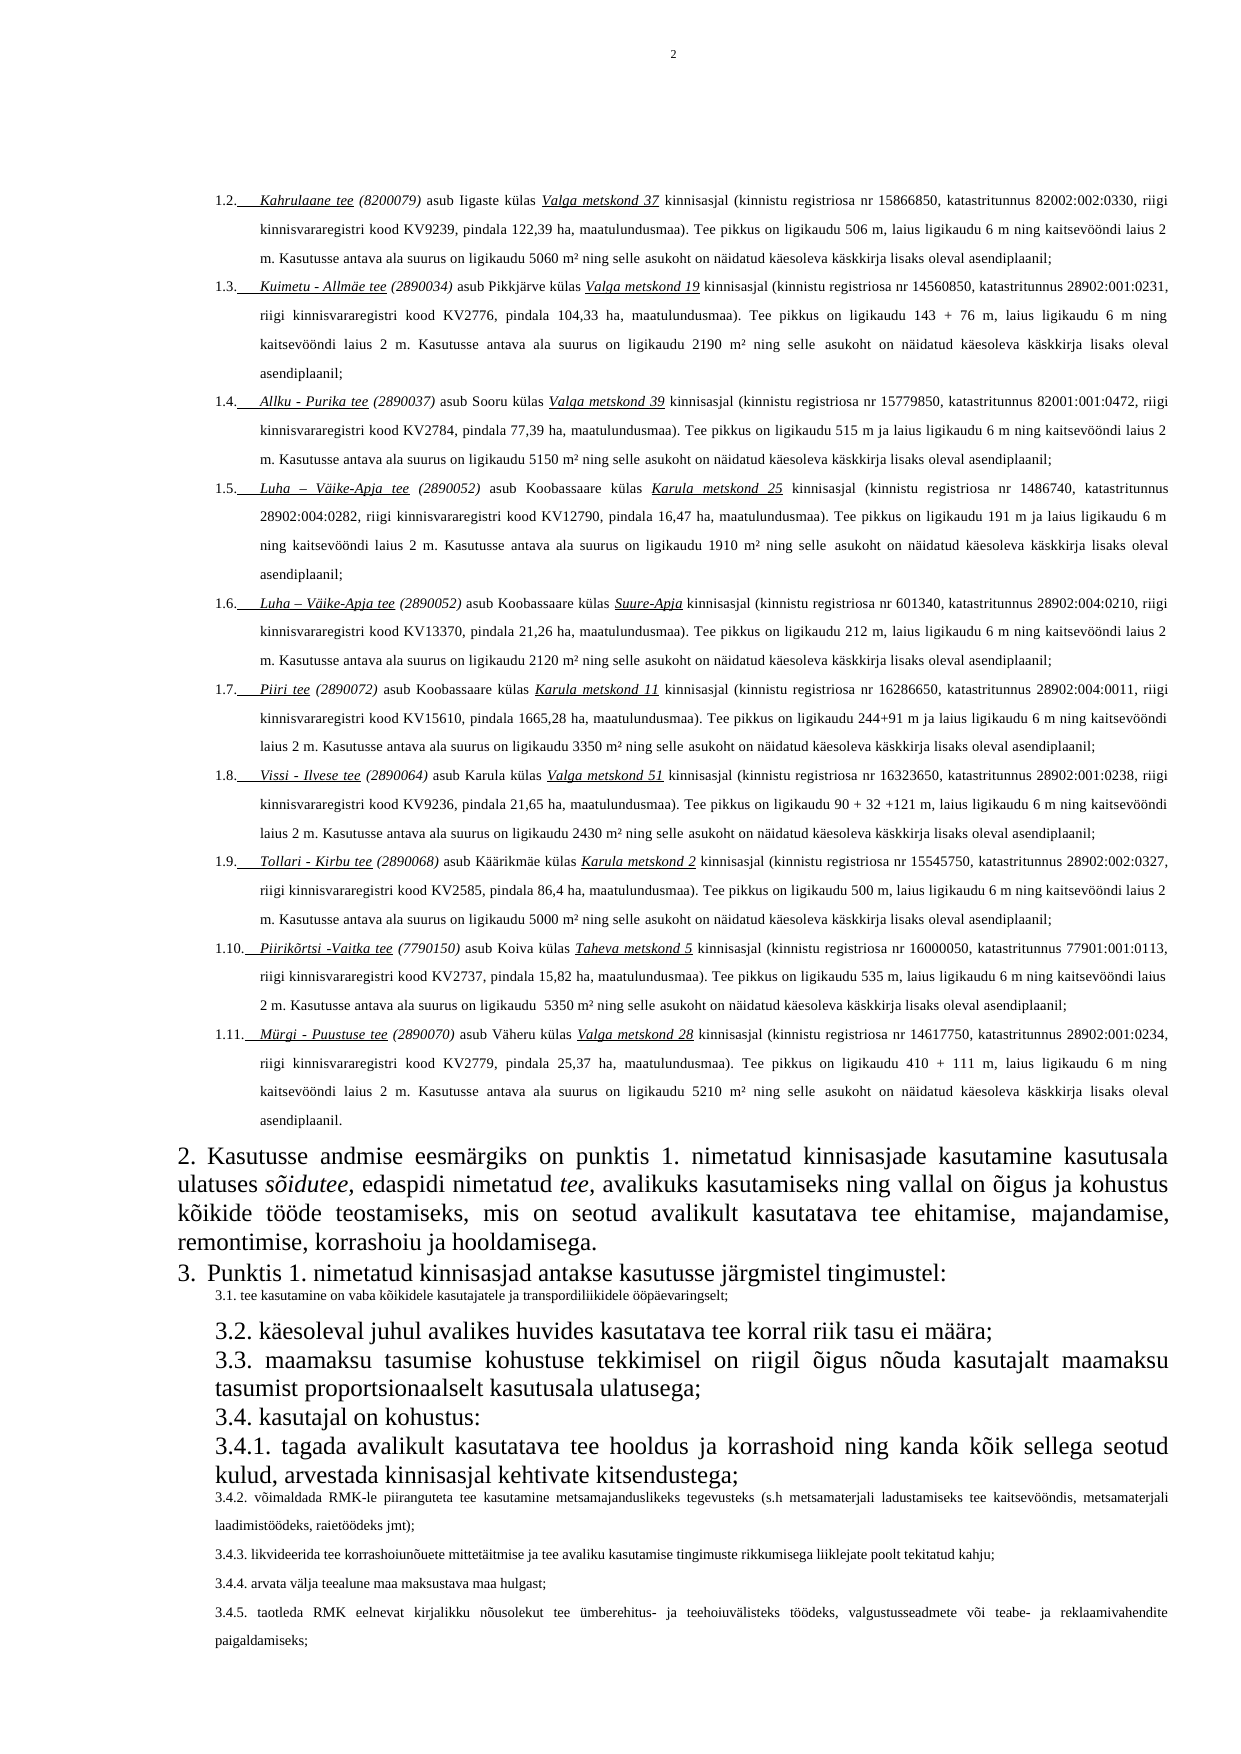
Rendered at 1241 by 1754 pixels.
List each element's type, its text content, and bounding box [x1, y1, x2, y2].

list 3.4.4. arvata välja teealune maa maksustava maa hulgast; [215, 1575, 1169, 1603]
list Kuimetu - Allmäe tee (2890034) asub Pikkjärve külas Valga metskond 19 kinnisasjal (kinnistu registriosa nr 14560850, katastritunnus 28902:001:0231, riigi kinnisvararegistri kood KV2776, pindala 104,33 ha, maatulundusmaa). Tee pikkus on ligikaudu 143 + 76 m, laius ligikaudu 6 m ning kaitsevööndi laius 2 m. Kasutusse antava ala suurus on ligikaudu 2190 m² ning selle asukoht on näidatud käesoleva käskkirja lisaks oleval asendiplaanil; [215, 278, 1169, 393]
text 3.4. kasutajal on kohustus: [215, 1402, 1169, 1431]
list Piirikõrtsi -Vaitka tee (7790150) asub Koiva külas Taheva metskond 5 kinnisasjal (kinnistu registriosa nr 16000050, katastritunnus 77901:001:0113, riigi kinnisvararegistri kood KV2737, pindala 15,82 ha, maatulundusmaa). Tee pikkus on ligikaudu 535 m, laius ligikaudu 6 m ning kaitsevööndi laius 2 m. Kasutusse antava ala suurus on ligikaudu 5350 m² ning selle asukoht on näidatud käesoleva käskkirja lisaks oleval asendiplaanil; [215, 939, 1169, 1026]
list 3.1. tee kasutamine on vaba kõikidele kasutajatele ja transpordiliikidele ööpäevaringselt; [215, 1287, 1169, 1316]
list Kahrulaane tee (8200079) asub Iigaste külas Valga metskond 37 kinnisasjal (kinnistu registriosa nr 15866850, katastritunnus 82002:002:0330, riigi kinnisvararegistri kood KV9239, pindala 122,39 ha, maatulundusmaa). Tee pikkus on ligikaudu 506 m, laius ligikaudu 6 m ning kaitsevööndi laius 2 m. Kasutusse antava ala suurus on ligikaudu 5060 m² ning selle asukoht on näidatud käesoleva käskkirja lisaks oleval asendiplaanil; [215, 192, 1169, 278]
list Allku - Purika tee (2890037) asub Sooru külas Valga metskond 39 kinnisasjal (kinnistu registriosa nr 15779850, katastritunnus 82001:001:0472, riigi kinnisvararegistri kood KV2784, pindala 77,39 ha, maatulundusmaa). Tee pikkus on ligikaudu 515 m ja laius ligikaudu 6 m ning kaitsevööndi laius 2 m. Kasutusse antava ala suurus on ligikaudu 5150 m² ning selle asukoht on näidatud käesoleva käskkirja lisaks oleval asendiplaanil; [215, 393, 1169, 479]
list Mürgi - Puustuse tee (2890070) asub Väheru külas Valga metskond 28 kinnisasjal (kinnistu registriosa nr 14617750, katastritunnus 28902:001:0234, riigi kinnisvararegistri kood KV2779, pindala 25,37 ha, maatulundusmaa). Tee pikkus on ligikaudu 410 + 111 m, laius ligikaudu 6 m ning kaitsevööndi laius 2 m. Kasutusse antava ala suurus on ligikaudu 5210 m² ning selle asukoht on näidatud käesoleva käskkirja lisaks oleval asendiplaanil. [215, 1026, 1169, 1141]
list Vissi - Ilvese tee (2890064) asub Karula külas Valga metskond 51 kinnisasjal (kinnistu registriosa nr 16323650, katastritunnus 28902:001:0238, riigi kinnisvararegistri kood KV9236, pindala 21,65 ha, maatulundusmaa). Tee pikkus on ligikaudu 90 + 32 +121 m, laius ligikaudu 6 m ning kaitsevööndi laius 2 m. Kasutusse antava ala suurus on ligikaudu 2430 m² ning selle asukoht on näidatud käesoleva käskkirja lisaks oleval asendiplaanil; [215, 767, 1169, 853]
list Luha – Väike-Apja tee (2890052) asub Koobassaare külas Karula metskond 25 kinnisasjal (kinnistu registriosa nr 1486740, katastritunnus 28902:004:0282, riigi kinnisvararegistri kood KV12790, pindala 16,47 ha, maatulundusmaa). Tee pikkus on ligikaudu 191 m ja laius ligikaudu 6 m ning kaitsevööndi laius 2 m. Kasutusse antava ala suurus on ligikaudu 1910 m² ning selle asukoht on näidatud käesoleva käskkirja lisaks oleval asendiplaanil; [215, 479, 1169, 594]
list 3.4.2. võimaldada RMK-le piiranguteta tee kasutamine metsamajanduslikeks tegevusteks (s.h metsamaterjali ladustamiseks tee kaitsevööndis, metsamaterjali laadimistöödeks, raietöödeks jmt); [215, 1488, 1169, 1546]
list Luha – Väike-Apja tee (2890052) asub Koobassaare külas Suure-Apja kinnisasjal (kinnistu registriosa nr 601340, katastritunnus 28902:004:0210, riigi kinnisvararegistri kood KV13370, pindala 21,26 ha, maatulundusmaa). Tee pikkus on ligikaudu 212 m, laius ligikaudu 6 m ning kaitsevööndi laius 2 m. Kasutusse antava ala suurus on ligikaudu 2120 m² ning selle asukoht on näidatud käesoleva käskkirja lisaks oleval asendiplaanil; [215, 594, 1169, 681]
list Kasutusse andmise eesmärgiks on punktis 1. nimetatud kinnisasjade kasutamine kasutusala ulatuses sõidutee, edaspidi nimetatud tee, avalikuks kasutamiseks ning vallal on õigus ja kohustus kõikide tööde teostamiseks, mis on seotud avalikult kasutatava tee ehitamise, majandamise, remontimise, korrashoiu ja hooldamisega. [177, 1141, 1169, 1256]
text 3.4.1. tagada avalikult kasutatava tee hooldus ja korrashoid ning kanda kõik sellega seotud kulud, arvestada kinnisasjal kehtivate kitsendustega; [215, 1431, 1169, 1488]
list 3.4.3. likvideerida tee korrashoiunõuete mittetäitmise ja tee avaliku kasutamise tingimuste rikkumisega liiklejate poolt tekitatud kahju; [215, 1546, 1169, 1575]
list 3.4.5. taotleda RMK eelnevat kirjalikku nõusolekut tee ümberehitus- ja teehoiuvälisteks töödeks, valgustusseadmete või teabe- ja reklaamivahendite paigaldamiseks; [215, 1603, 1169, 1661]
text 3.2. käesoleval juhul avalikes huvides kasutatava tee korral riik tasu ei määra; [215, 1316, 1169, 1345]
list Piiri tee (2890072) asub Koobassaare külas Karula metskond 11 kinnisasjal (kinnistu registriosa nr 16286650, katastritunnus 28902:004:0011, riigi kinnisvararegistri kood KV15610, pindala 1665,28 ha, maatulundusmaa). Tee pikkus on ligikaudu 244+91 m ja laius ligikaudu 6 m ning kaitsevööndi laius 2 m. Kasutusse antava ala suurus on ligikaudu 3350 m² ning selle asukoht on näidatud käesoleva käskkirja lisaks oleval asendiplaanil; [215, 681, 1169, 767]
text 3.3. maamaksu tasumise kohustuse tekkimisel on riigil õigus nõuda kasutajalt maamaksu tasumist proportsionaalselt kasutusala ulatusega; [215, 1345, 1169, 1402]
list Punktis 1. nimetatud kinnisasjad antakse kasutusse järgmistel tingimustel: [177, 1258, 1169, 1287]
list Tollari - Kirbu tee (2890068) asub Käärikmäe külas Karula metskond 2 kinnisasjal (kinnistu registriosa nr 15545750, katastritunnus 28902:002:0327, riigi kinnisvararegistri kood KV2585, pindala 86,4 ha, maatulundusmaa). Tee pikkus on ligikaudu 500 m, laius ligikaudu 6 m ning kaitsevööndi laius 2 m. Kasutusse antava ala suurus on ligikaudu 5000 m² ning selle asukoht on näidatud käesoleva käskkirja lisaks oleval asendiplaanil; [215, 853, 1169, 939]
